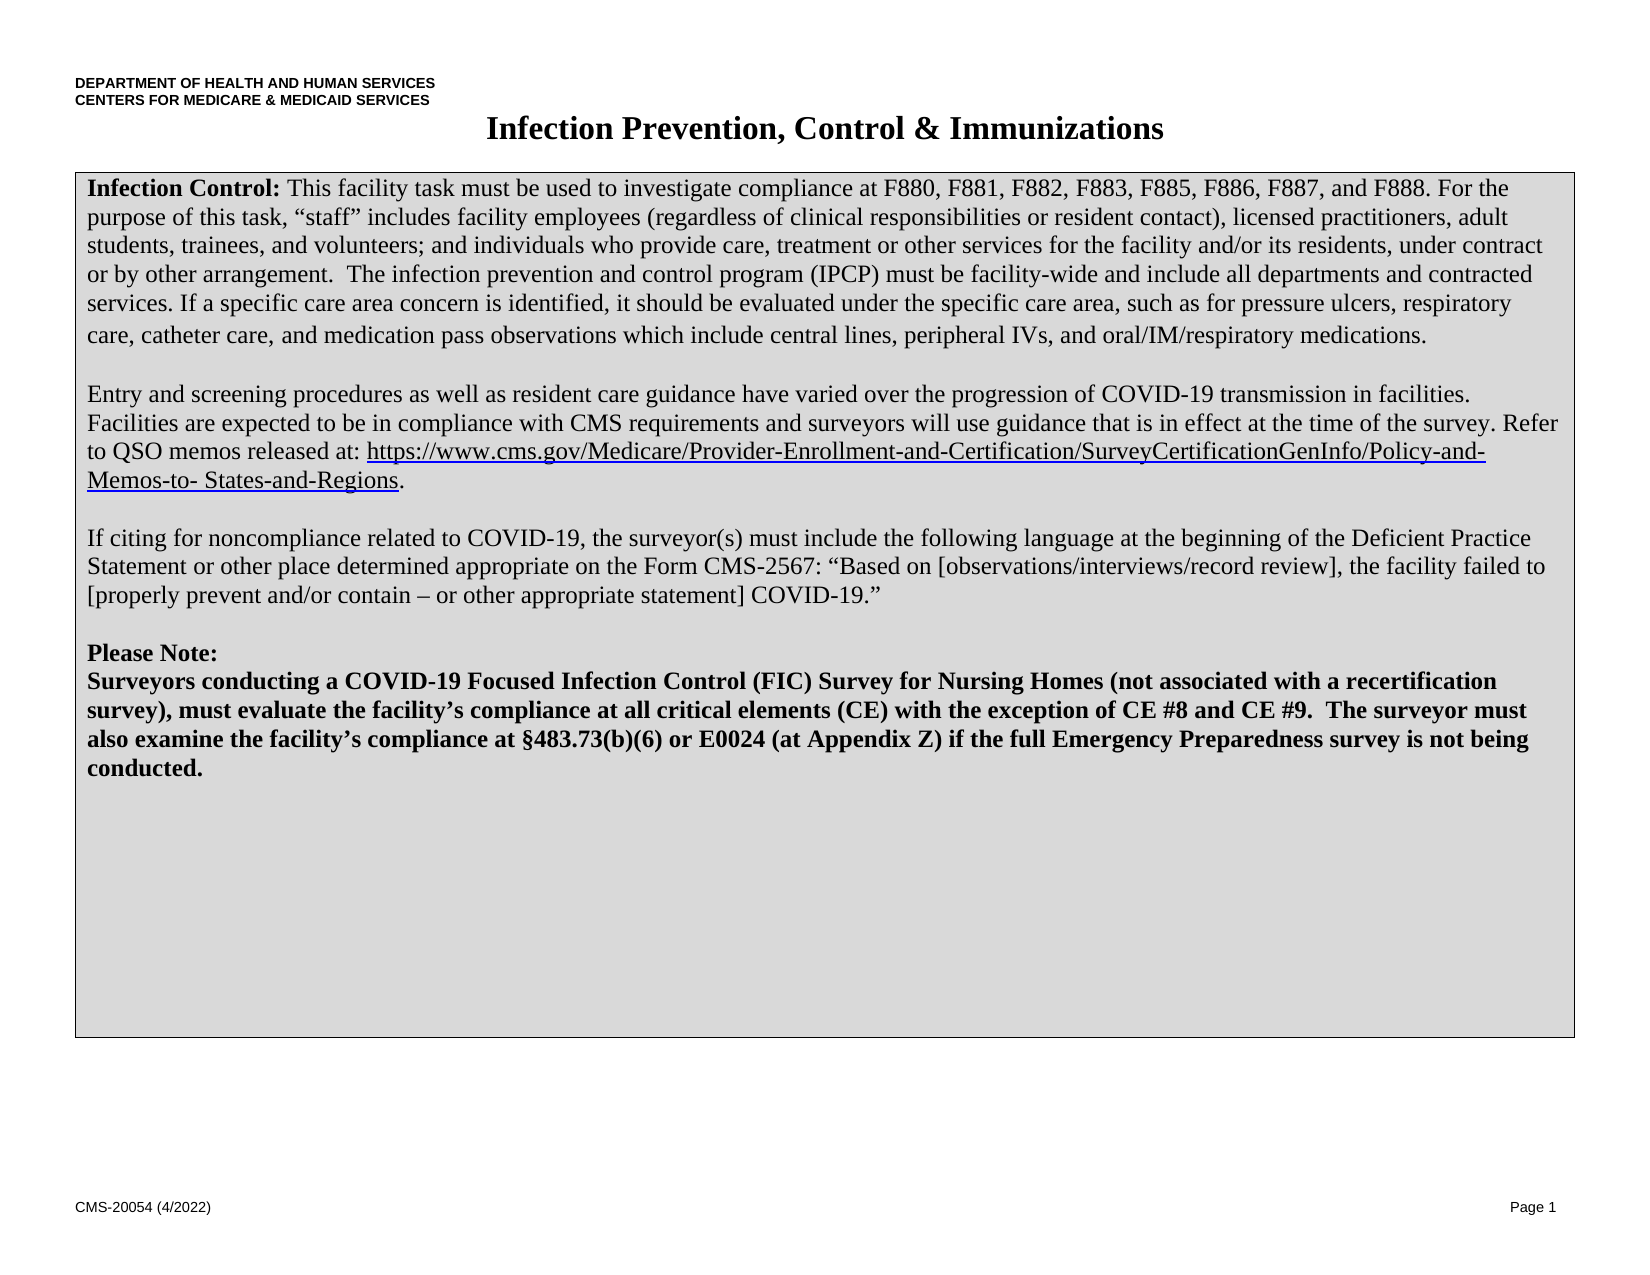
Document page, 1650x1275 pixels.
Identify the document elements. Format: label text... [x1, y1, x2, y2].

table_header Infection Control: This facility task must be used to investigate compliance at F880, F881, F882, F883, F885, F886, F887, and F888. For the purpose of this task, “staff” includes facility employees (regardless of clinical responsibilities or resident contact), licensed practitioners, adult students, trainees, and volunteers; and individuals who provide care, treatment or other services for the facility and/or its residents, under contract or by other arrangement. The infection prevention and control program (IPCP) must be facility-wide and include all departments and contracted services. If a specific care area concern is identified, it should be evaluated under the specific care area, such as for pressure ulcers, respiratory care, catheter care, and medication pass observations which include central lines, peripheral IVs, and oral/IM/respiratory medications. Entry and screening procedures as well as resident care guidance have varied over the progression of COVID-19 transmission in facilities. Facilities are expected to be in compliance with CMS requirements and surveyors will use guidance that is in effect at the time of the survey. Refer to QSO memos released at: https://www.cms.gov/Medicare/Provider-Enrollment-and-Certification/SurveyCertificationGenInfo/Policy-and-Memos-to- States-and-Regions. If citing for noncompliance related to COVID-19, the surveyor(s) must include the following language at the beginning of the Deficient Practice Statement or other place determined appropriate on the Form CMS-2567: “Based on [observations/interviews/record review], the facility failed to [properly prevent and/or contain – or other appropriate statement] COVID-19.” Please Note: Surveyors conducting a COVID-19 Focused Infection Control (FIC) Survey for Nursing Homes (not associated with a recertification survey), must evaluate the facility’s compliance at all critical elements (CE) with the exception of CE #8 and CE #9. The surveyor must also examine the facility’s compliance at §483.73(b)(6) or E0024 (at Appendix Z) if the full Emergency Preparedness survey is not being conducted. [76, 173, 1574, 1037]
